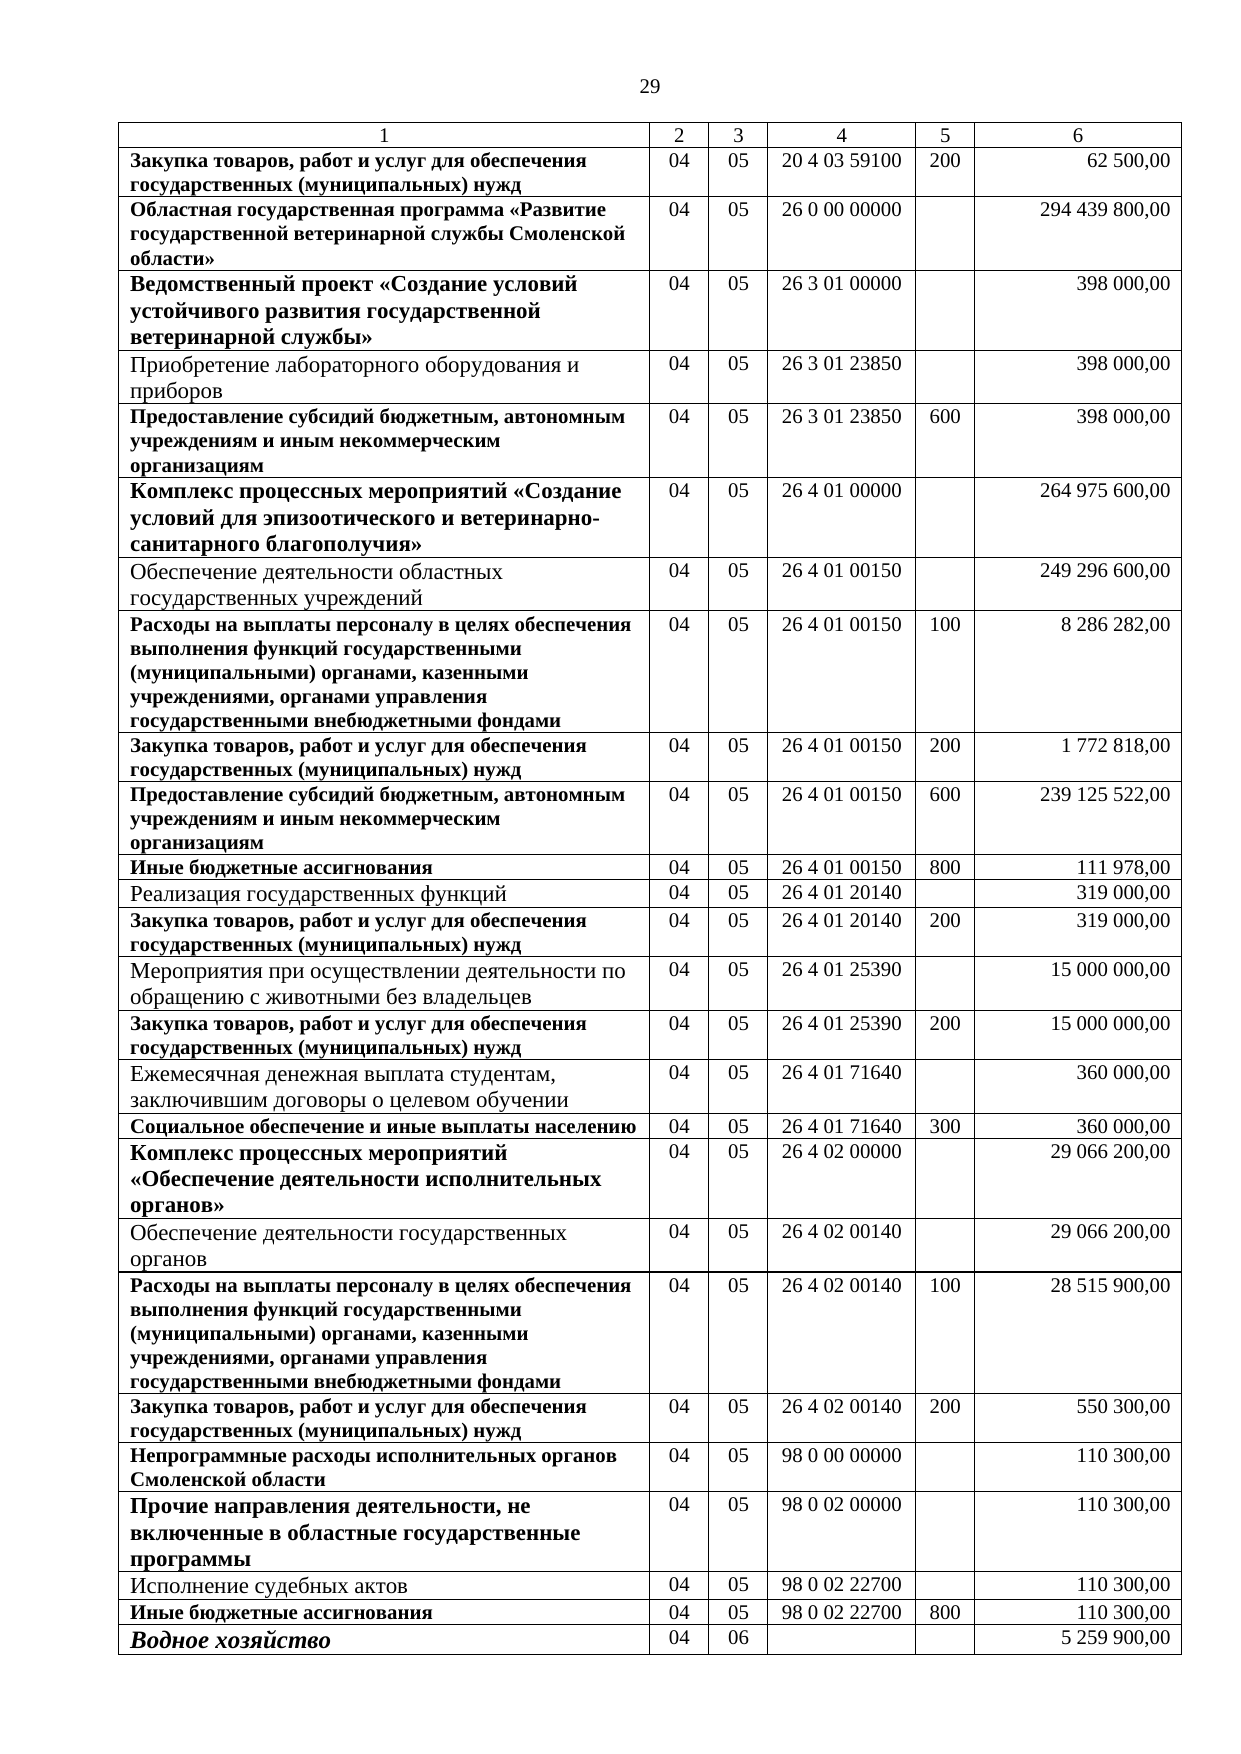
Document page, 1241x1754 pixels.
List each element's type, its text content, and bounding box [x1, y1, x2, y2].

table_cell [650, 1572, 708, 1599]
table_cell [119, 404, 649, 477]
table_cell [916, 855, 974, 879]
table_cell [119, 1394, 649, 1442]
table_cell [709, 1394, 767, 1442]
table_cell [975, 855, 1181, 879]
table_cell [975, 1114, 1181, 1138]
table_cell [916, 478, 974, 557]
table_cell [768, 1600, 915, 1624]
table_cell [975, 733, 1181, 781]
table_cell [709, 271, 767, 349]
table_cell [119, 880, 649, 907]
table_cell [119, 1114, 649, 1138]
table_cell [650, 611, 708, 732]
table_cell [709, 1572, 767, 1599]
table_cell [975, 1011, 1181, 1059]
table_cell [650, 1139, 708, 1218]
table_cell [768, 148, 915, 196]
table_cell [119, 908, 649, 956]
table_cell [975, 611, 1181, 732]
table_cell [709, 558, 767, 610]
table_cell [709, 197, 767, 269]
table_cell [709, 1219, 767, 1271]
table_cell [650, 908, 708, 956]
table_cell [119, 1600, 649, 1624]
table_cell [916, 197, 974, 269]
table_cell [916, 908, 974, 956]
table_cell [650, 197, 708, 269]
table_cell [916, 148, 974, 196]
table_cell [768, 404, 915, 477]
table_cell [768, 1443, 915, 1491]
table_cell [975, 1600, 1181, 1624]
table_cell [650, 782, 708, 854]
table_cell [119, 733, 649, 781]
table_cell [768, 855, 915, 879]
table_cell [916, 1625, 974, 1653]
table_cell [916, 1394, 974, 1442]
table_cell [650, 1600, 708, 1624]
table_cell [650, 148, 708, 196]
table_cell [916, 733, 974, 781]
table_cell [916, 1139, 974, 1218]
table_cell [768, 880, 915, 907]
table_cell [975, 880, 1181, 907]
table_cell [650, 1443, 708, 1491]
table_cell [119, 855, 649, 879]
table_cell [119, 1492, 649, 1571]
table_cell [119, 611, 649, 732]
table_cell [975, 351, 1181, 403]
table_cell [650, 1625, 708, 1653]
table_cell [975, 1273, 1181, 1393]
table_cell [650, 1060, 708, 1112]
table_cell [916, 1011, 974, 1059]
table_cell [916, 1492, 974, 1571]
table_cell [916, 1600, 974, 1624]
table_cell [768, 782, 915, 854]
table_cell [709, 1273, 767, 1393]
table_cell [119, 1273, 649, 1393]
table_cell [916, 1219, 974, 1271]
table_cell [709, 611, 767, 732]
table_header 1 [119, 123, 649, 147]
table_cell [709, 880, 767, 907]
table_header 5 [916, 123, 974, 147]
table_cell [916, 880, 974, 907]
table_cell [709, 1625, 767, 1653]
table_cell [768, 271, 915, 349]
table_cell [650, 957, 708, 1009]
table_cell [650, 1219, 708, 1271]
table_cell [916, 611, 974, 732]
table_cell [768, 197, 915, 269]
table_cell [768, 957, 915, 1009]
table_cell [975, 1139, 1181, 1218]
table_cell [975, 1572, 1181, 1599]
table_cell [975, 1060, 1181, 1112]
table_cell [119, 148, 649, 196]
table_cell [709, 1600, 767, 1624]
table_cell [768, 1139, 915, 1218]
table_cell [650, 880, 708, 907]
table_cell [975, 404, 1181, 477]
table_header 4 [768, 123, 915, 147]
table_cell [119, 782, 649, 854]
table_header 2 [650, 123, 708, 147]
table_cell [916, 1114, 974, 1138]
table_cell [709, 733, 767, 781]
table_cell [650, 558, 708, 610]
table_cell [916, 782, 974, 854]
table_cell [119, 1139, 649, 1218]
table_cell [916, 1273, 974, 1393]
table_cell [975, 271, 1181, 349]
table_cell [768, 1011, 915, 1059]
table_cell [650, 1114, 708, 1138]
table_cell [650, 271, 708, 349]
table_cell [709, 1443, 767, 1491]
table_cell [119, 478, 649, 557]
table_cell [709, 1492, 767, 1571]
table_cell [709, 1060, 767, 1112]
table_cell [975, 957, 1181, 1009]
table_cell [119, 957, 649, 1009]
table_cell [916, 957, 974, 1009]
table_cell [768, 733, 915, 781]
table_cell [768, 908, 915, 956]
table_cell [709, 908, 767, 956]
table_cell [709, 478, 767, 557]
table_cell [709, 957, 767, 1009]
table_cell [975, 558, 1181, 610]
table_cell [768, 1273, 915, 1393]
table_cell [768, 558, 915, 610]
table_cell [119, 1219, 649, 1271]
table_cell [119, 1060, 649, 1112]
table_header 3 [709, 123, 767, 147]
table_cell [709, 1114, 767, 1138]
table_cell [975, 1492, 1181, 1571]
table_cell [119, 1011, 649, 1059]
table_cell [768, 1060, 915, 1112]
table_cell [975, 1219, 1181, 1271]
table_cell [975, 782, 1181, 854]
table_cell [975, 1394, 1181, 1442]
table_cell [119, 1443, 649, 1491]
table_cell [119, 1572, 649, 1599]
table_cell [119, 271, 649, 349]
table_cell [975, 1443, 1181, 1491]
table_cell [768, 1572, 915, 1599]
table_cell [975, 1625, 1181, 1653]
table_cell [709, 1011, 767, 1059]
table_header 6 [975, 123, 1181, 147]
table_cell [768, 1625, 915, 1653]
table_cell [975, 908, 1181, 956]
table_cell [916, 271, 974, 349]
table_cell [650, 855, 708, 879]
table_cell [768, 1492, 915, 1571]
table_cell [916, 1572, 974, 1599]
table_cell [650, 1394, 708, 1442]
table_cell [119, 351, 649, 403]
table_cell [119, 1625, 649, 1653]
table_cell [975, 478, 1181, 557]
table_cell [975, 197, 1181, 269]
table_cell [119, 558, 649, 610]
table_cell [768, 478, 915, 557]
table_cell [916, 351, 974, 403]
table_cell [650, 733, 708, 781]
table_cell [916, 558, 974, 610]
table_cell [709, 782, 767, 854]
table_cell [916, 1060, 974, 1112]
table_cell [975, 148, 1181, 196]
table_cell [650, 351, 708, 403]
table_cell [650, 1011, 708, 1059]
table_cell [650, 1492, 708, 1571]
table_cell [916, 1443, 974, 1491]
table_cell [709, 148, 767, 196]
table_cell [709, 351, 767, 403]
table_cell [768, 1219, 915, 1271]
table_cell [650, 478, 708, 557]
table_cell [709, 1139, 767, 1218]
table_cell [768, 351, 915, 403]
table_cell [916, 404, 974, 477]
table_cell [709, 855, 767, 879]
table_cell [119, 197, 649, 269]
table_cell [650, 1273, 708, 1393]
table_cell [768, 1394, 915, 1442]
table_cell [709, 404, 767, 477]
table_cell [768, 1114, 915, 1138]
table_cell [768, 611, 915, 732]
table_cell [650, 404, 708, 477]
